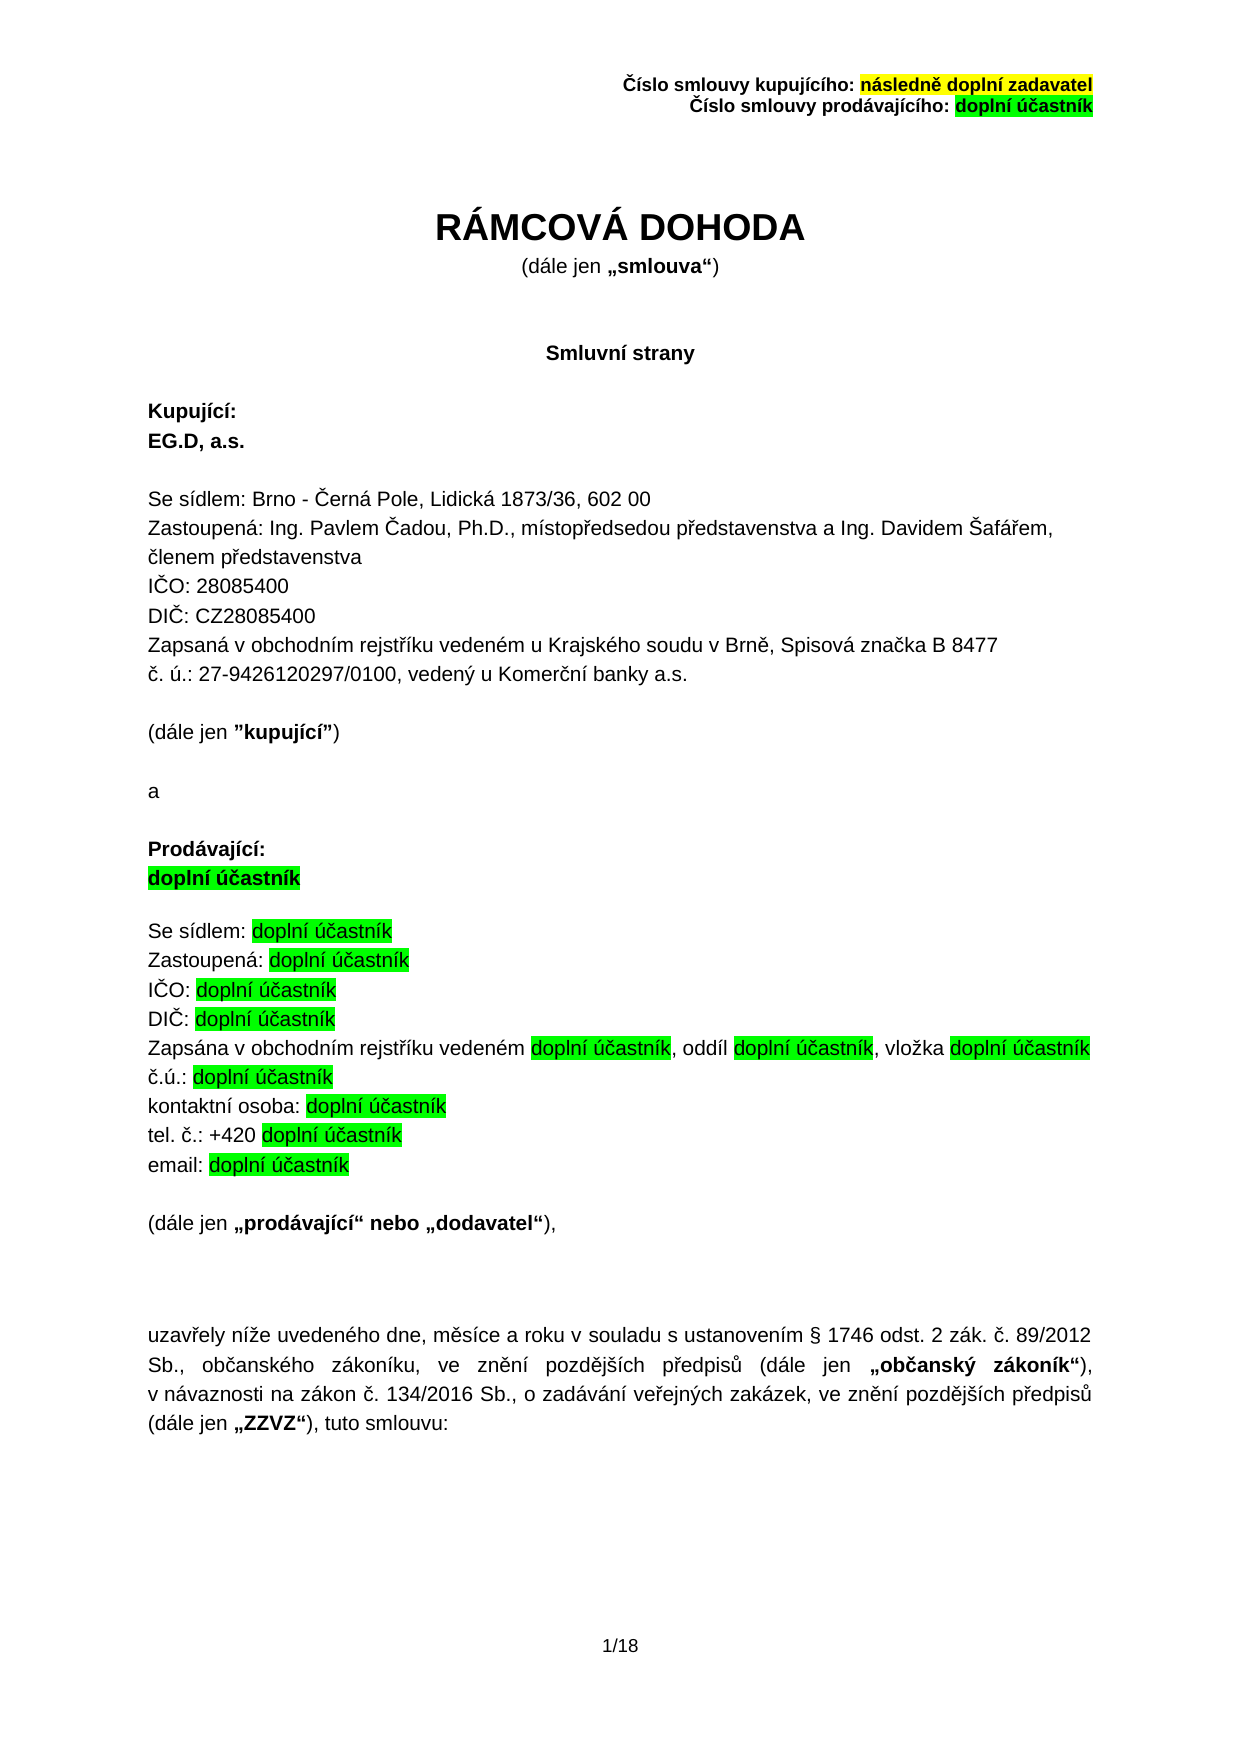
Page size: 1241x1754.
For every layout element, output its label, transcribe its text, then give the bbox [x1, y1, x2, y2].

text Zastoupená: doplní účastník [148, 943, 1093, 972]
text (dále jen „smlouva“) [148, 248, 1093, 277]
text RÁMCOVÁ DOHODA [148, 205, 1093, 248]
text doplní účastník [148, 861, 1093, 890]
text Zapsána v obchodním rejstříku vedeném doplní účastník, oddíl doplní účastník, vložka doplní účastník [148, 1031, 1093, 1060]
text Zastoupená: Ing. Pavlem Čadou, Ph.D., místopředsedou představenstva a Ing. Davidem Šafářem, členem představenstva [148, 511, 1093, 569]
text DIČ: CZ28085400 [148, 598, 1093, 627]
text č. ú.: 27-9426120297/0100, vedený u Komerční banky a.s. [148, 657, 1093, 686]
text IČO: doplní účastník [148, 972, 1093, 1001]
text Prodávající: [148, 832, 1093, 861]
text a [148, 773, 1093, 802]
text Kupující: [148, 394, 1093, 423]
text Se sídlem: Brno - Černá Pole, Lidická 1873/36, 602 00 [148, 482, 1093, 511]
text IČO: 28085400 [148, 569, 1093, 598]
text email: doplní účastník [148, 1147, 1093, 1176]
text (dále jen „prodávající“ nebo „dodavatel“), [148, 1206, 1093, 1235]
text (dále jen ”kupující”) [148, 715, 1093, 744]
text Se sídlem: doplní účastník [148, 914, 1093, 943]
text tel. č.: +420 doplní účastník [148, 1118, 1093, 1147]
text Zapsaná v obchodním rejstříku vedeném u Krajského soudu v Brně, Spisová značka B 8477 [148, 627, 1093, 657]
text uzavřely níže uvedeného dne, měsíce a roku v souladu s ustanovením § 1746 odst. 2 zák. č. 89/2012 Sb., občanského zákoníku, ve znění pozdějších předpisů (dále jen „občanský zákoník“), v návaznosti na zákon č. 134/2016 Sb., o zadávání veřejných zakázek, ve znění pozdějších předpisů (dále jen „ZZVZ“), tuto smlouvu: [148, 1318, 1093, 1435]
text kontaktní osoba: doplní účastník [148, 1089, 1093, 1118]
text DIČ: doplní účastník [148, 1001, 1093, 1031]
text Smluvní strany [148, 336, 1093, 365]
text EG.D, a.s. [148, 423, 1093, 452]
text č.ú.: doplní účastník [148, 1060, 1093, 1089]
